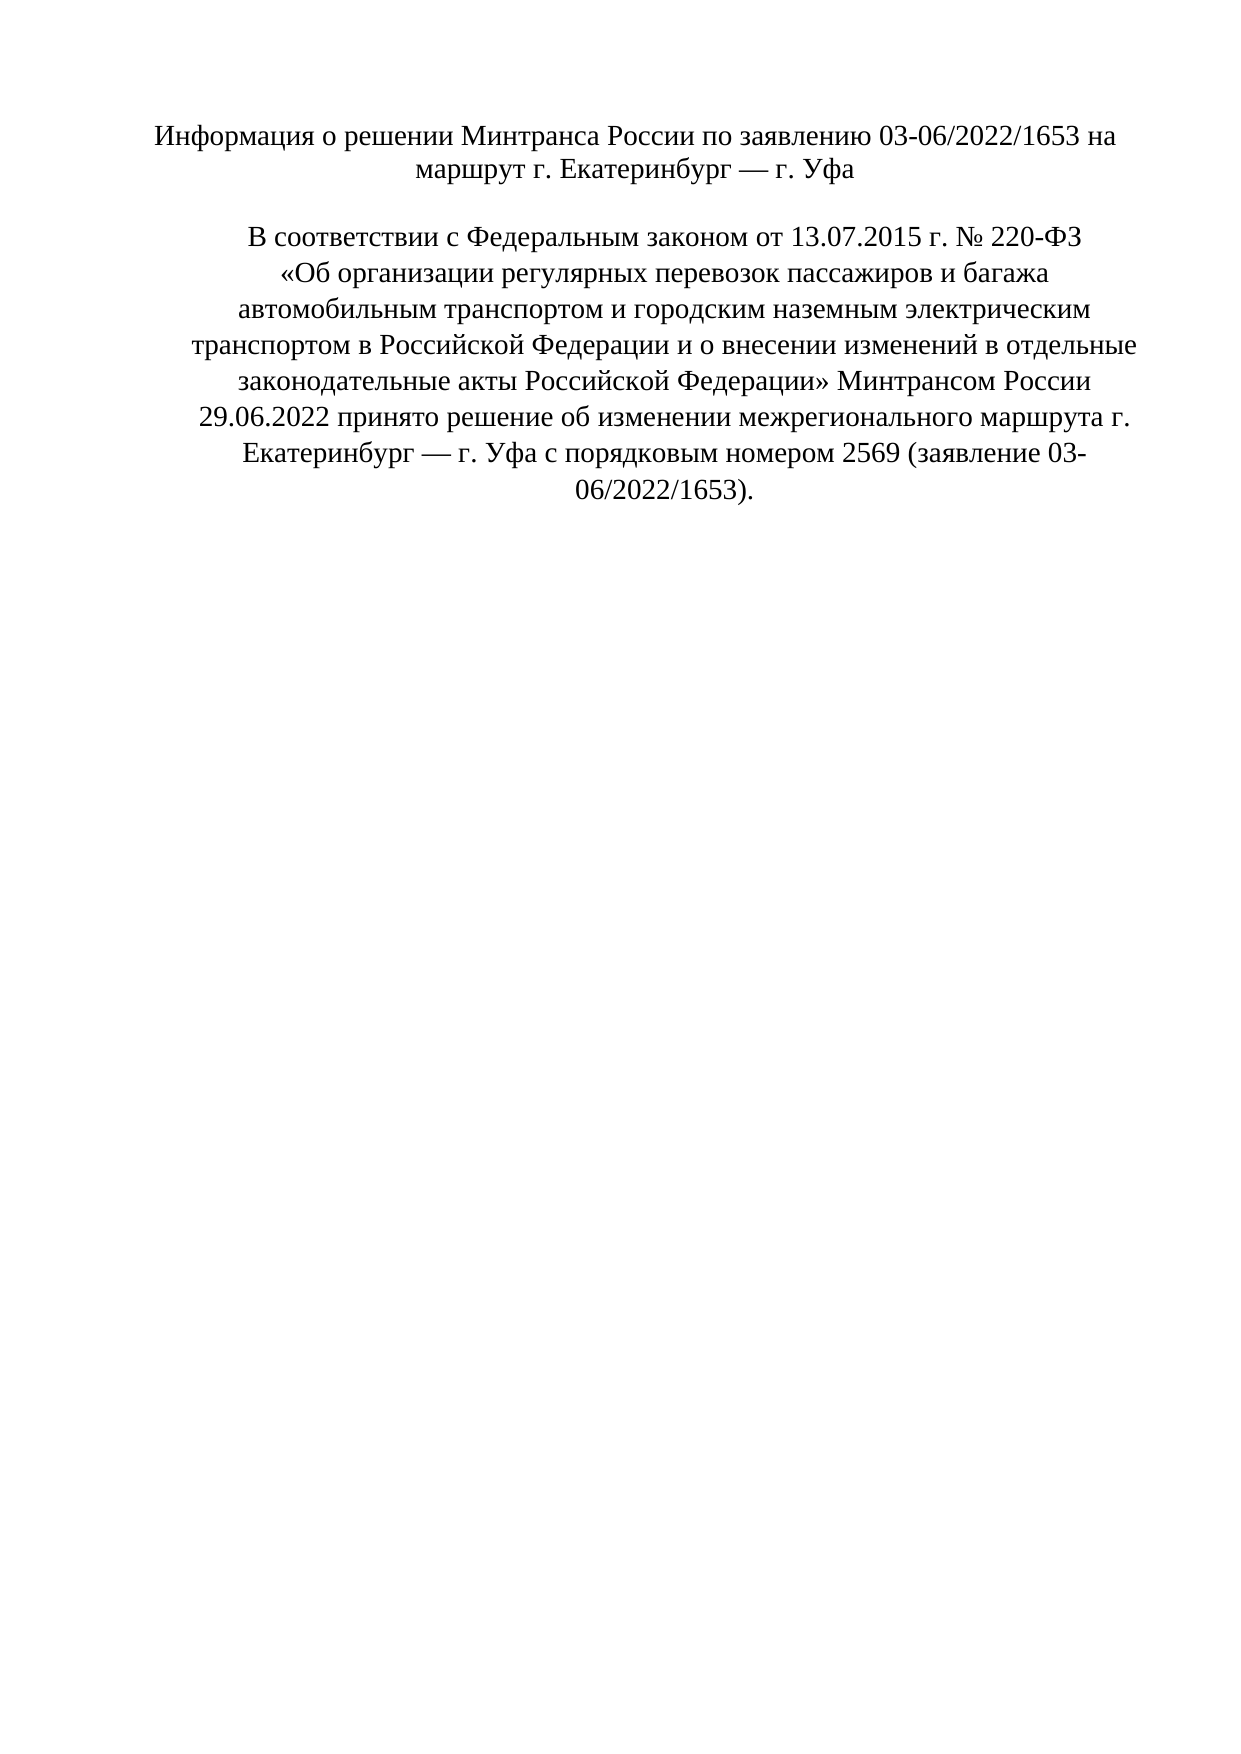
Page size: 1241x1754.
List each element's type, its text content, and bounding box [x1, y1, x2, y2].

text В соответствии с Федеральным законом от 13.07.2015 г. № 220-ФЗ «Об организации регулярных перевозок пассажиров и багажа автомобильным транспортом и городским наземным электрическим транспортом в Российской Федерации и о внесении изменений в отдельные законодательные акты Российской Федерации» Минтрансом России 29.06.2022 принято решение об изменении межрегионального маршрута г. Екатеринбург — г. Уфа с порядковым номером 2569 (заявление 03-06/2022/1653). [177, 219, 1152, 505]
text Информация о решении Минтранса России по заявлению 03-06/2022/1653 на маршрут г. Екатеринбург — г. Уфа [118, 118, 1152, 185]
